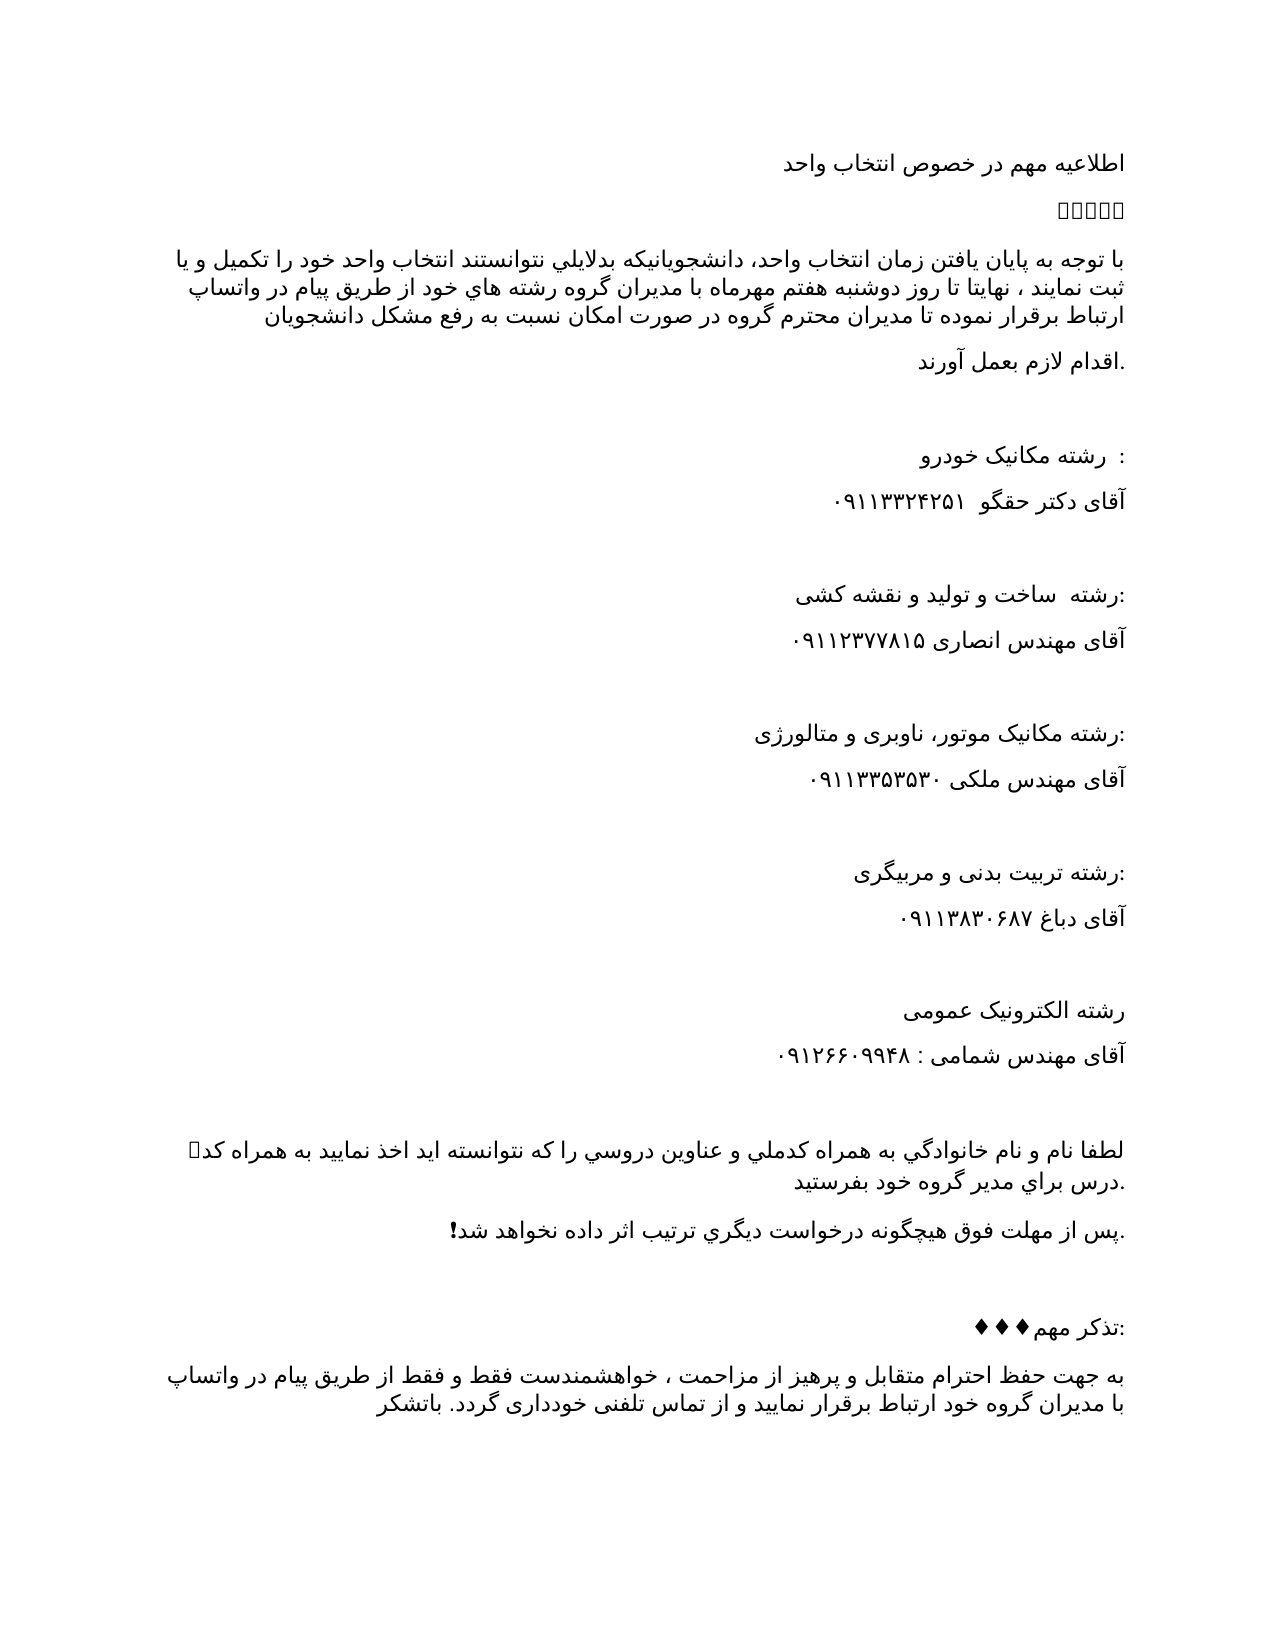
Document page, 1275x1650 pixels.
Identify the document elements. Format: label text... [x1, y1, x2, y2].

text اطلاعیه مهم در خصوص انتخاب واحد [150, 150, 1125, 176]
text 🔻🔻🔻🔻🔻 [150, 195, 1125, 226]
text به جهت حفظ احترام متقابل و پرهيز از مزاحمت ، خواهشمندست فقط و فقط از طريق پيام در واتساپ با مديران گروه خود ارتباط برقرار نماييد و‌ از تماس تلفنی خودداری گردد. باتشکر [150, 1362, 1125, 1417]
text آقای دکتر حقگو ۰۹۱۱۳۳۲۴۲۵۱ [150, 488, 1125, 514]
text با توجه به پایان یافتن زمان انتخاب واحد، دانشجويانيكه بدلايلي نتوانستند انتخاب واحد خود را تكميل و يا ثبت نمايند ، نهايتا تا روز دوشنبه هفتم مهرماه با مديران گروه رشته هاي خود از طريق پیام در واتساپ ارتباط برقرار نموده تا مديران محترم گروه در صورت امكان نسبت به رفع مشكل دانشجويان [150, 246, 1125, 329]
text ✅لطفا نام و نام خانوادگي به همراه كدملي و عناوين دروسي را كه نتوانسته ايد اخذ نماييد به همراه كد درس براي مدير گروه خود بفرستيد. [150, 1134, 1125, 1195]
text رشته الکترونیک عمومی [150, 997, 1125, 1023]
text رشته مکانیک موتور، ناوبری و متالورژی: [150, 719, 1125, 747]
text آقای مهندس ملکی ۰۹۱۱۳۳۵۳۵۳۰ [150, 766, 1125, 792]
text آقای دباغ ۰۹۱۱۳۸۳۰۶۸۷ [150, 905, 1125, 931]
text ♦️♦️♦️تذكر مهم: [150, 1311, 1125, 1343]
text رشته تربیت بدنی و مربیگری: [150, 858, 1125, 886]
text آقای مهندس شمامی : ۰۹۱۲۶۶۰۹۹۴۸ [150, 1042, 1125, 1068]
text رشته مکانیک خودرو : [150, 441, 1125, 469]
text رشته ساخت و تولید و‌ نقشه کشی: [150, 580, 1125, 608]
text آقای مهندس انصاری ۰۹۱۱۲۳۷۷۸۱۵ [150, 627, 1125, 653]
text اقدام لازم بعمل آورند. [150, 347, 1125, 376]
text ❗️پس از مهلت فوق هيچگونه درخواست ديگري ترتيب اثر داده نخواهد شد. [150, 1214, 1125, 1245]
